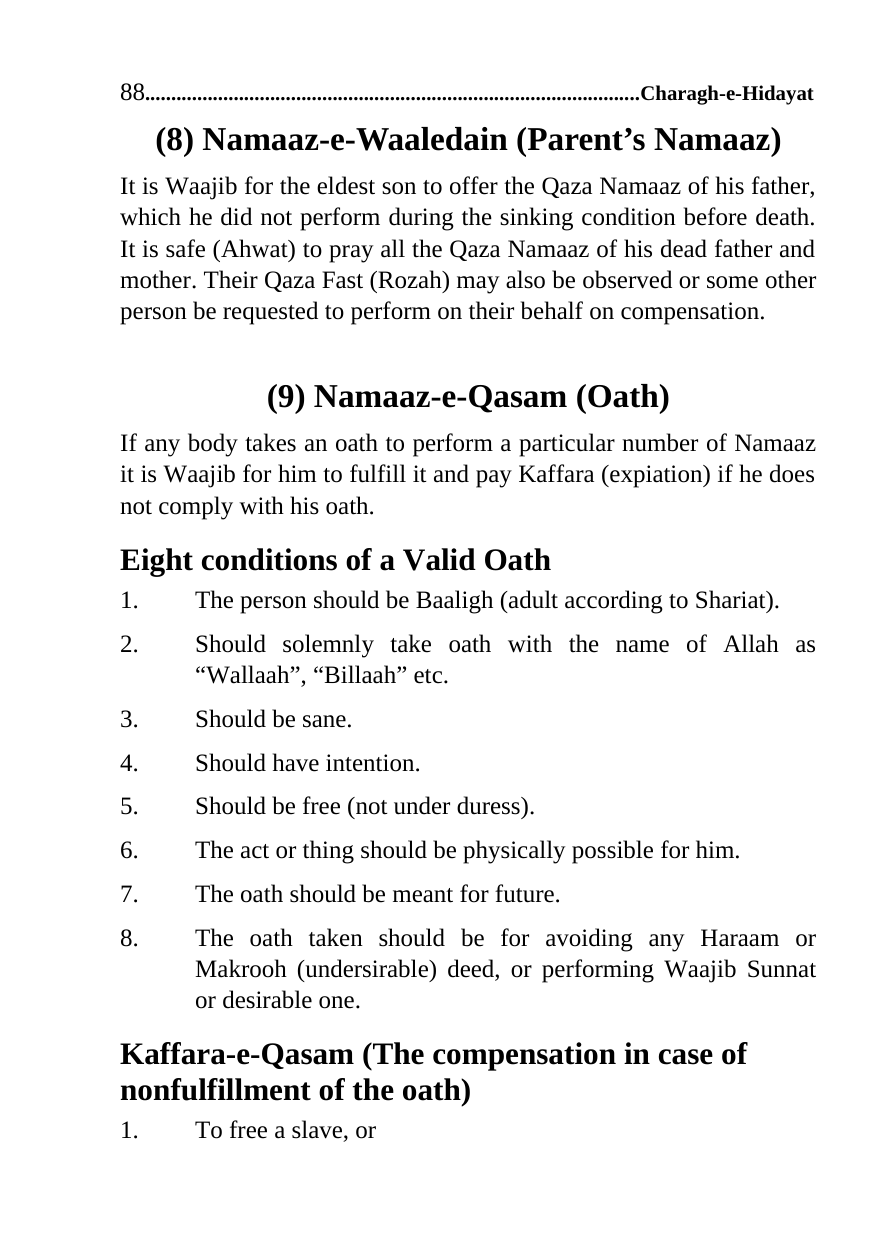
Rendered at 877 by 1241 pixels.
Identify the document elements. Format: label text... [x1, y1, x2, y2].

subtitle (9) Namaaz-e-Qasam (Oath) [120, 376, 817, 414]
text 6. The act or thing should be physically possible for him. [120, 833, 817, 865]
text 5. Should be free (not under duress). [120, 790, 817, 821]
text 2. Should solemnly take oath with the name of Allah as “Wallaah”, “Billaah” etc. [120, 627, 817, 690]
text 7. The oath should be meant for future. [120, 877, 817, 908]
text It is Waajib for the eldest son to offer the Qaza Namaaz of his father, which he did not perform during the sinking condition before death. It is safe (Ahwat) to pray all the Qaza Namaaz of his dead father and mother. Their Qaza Fast (Rozah) may also be observed or some other person be requested to perform on their behalf on compensation. [120, 169, 817, 326]
text 3. Should be sane. [120, 702, 817, 733]
text If any body takes an oath to perform a particular number of Namaaz it is Waajib for him to fulfill it and pay Kaffara (expiation) if he does not comply with his oath. [120, 427, 817, 520]
text 4. Should have intention. [120, 746, 817, 777]
subtitle Kaffara-e-Qasam (The compensation in case of nonfulfillment of the oath) [120, 1036, 817, 1107]
subtitle (8) Namaaz-e-Waaledain (Parent’s Namaaz) [120, 119, 817, 157]
text 1. The person should be Baaligh (adult according to Shariat). [120, 583, 817, 615]
text 1. To free a slave, or [120, 1114, 817, 1145]
text 8. The oath taken should be for avoiding any Haraam or Makrooh (undersirable) deed, or performing Waajib Sunnat or desirable one. [120, 921, 817, 1015]
subtitle Eight conditions of a Valid Oath [120, 541, 817, 577]
